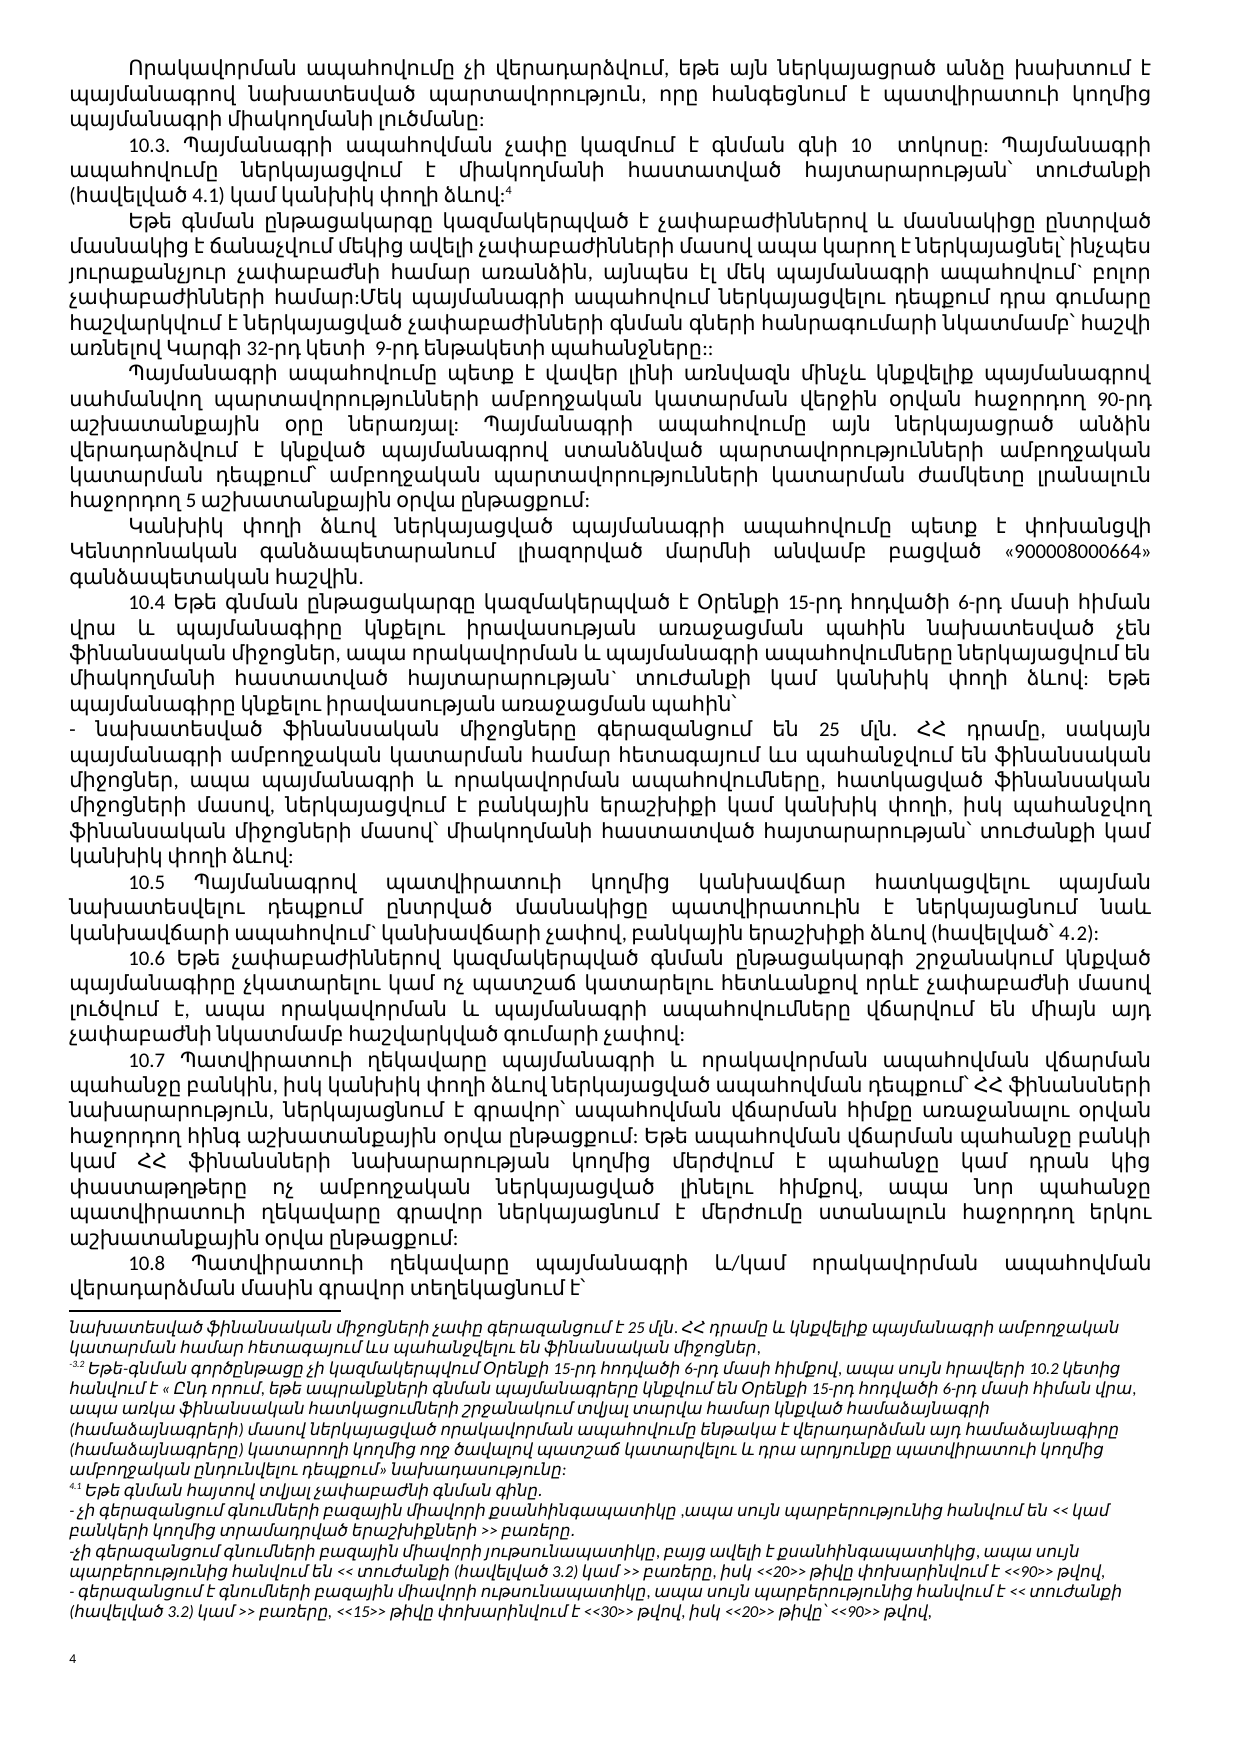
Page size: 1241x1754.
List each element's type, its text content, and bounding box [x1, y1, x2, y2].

text Որակավորման ապահովումը չի վերադարձվում, եթե այն ներկայացրած անձը խախտում է պայմանագրով նախատեսված պարտավորություն, որը հանգեցնում է պատվիրատուի կողմից պայմանագրի միակողմանի լուծմանը: [69, 56, 1152, 132]
text 10.7 Պատվիրատուի ղեկավարը պայմանագրի և որակավորման ապահովման վճարման պահանջը բանկին, իսկ կանխիկ փողի ձևով ներկայացված ապահովման դեպքում՝ ՀՀ ֆինանսների նախարարություն, ներկայացնում է գրավոր՝ ապահովման վճարման հիմքը առաջանալու օրվան հաջորդող հինգ աշխատանքային օրվա ընթացքում: Եթե ապահովման վճարման պահանջը բանկի կամ ՀՀ ֆինանսների նախարարության կողմից մերժվում է պահանջը կամ դրան կից փաստաթղթերը ոչ ամբողջական ներկայացված լինելու հիմքով, ապա նոր պահանջը պատվիրատուի ղեկավարը գրավոր ներկայացնում է մերժումը ստանալուն հաջորդող երկու աշխատանքային օրվա ընթացքում: [69, 1047, 1152, 1250]
text Կանխիկ փողի ձևով ներկայացված պայմանագրի ապահովումը պետք է փոխանցվի Կենտրոնական գանձապետարանում լիազորված մարմնի անվամբ բացված «900008000664» գանձապետական հաշվին. [69, 513, 1152, 589]
text 10.8 Պատվիրատուի ղեկավարը պայմանագրի և/կամ որակավորման ապահովման վերադարձման մասին գրավոր տեղեկացնում է՝ [69, 1250, 1152, 1301]
text 10.3. Պայմանագրի ապահովման չափը կազմում է գնման գնի 10 տոկոսը: Պայմանագրի ապահովումը ներկայացվում է միակողմանի հաստատված հայտարարության՝ տուժանքի (հավելված 4.1) կամ կանխիկ փողի ձևով: [69, 132, 1152, 208]
text Պայմանագրի ապահովումը պետք է վավեր լինի առնվազն մինչև կնքվելիք պայմանագրով սահմանվող պարտավորությունների ամբողջական կատարման վերջին օրվան հաջորդող 90-րդ աշխատանքային օրը ներառյալ: Պայմանագրի ապահովումը այն ներկայացրած անձին վերադարձվում է կնքված պայմանագրով ստանձնված պարտավորությունների ամբողջական կատարման դեպքում՝ ամբողջական պարտավորությունների կատարման ժամկետը լրանալուն հաջորդող 5 աշխատանքային օրվա ընթացքում: [69, 361, 1152, 513]
text Եթե գնման ընթացակարգը կազմակերպված է չափաբաժիններով և մասնակիցը ընտրված մասնակից է ճանաչվում մեկից ավելի չափաբաժինների մասով ապա կարող է ներկայացնել՝ ինչպես յուրաքանչյուր չափաբաժնի համար առանձին, այնպես էլ մեկ պայմանագրի ապահովում` բոլոր չափաբաժինների համար:Մեկ պայմանագրի ապահովում ներկայացվելու դեպքում դրա գումարը հաշվարկվում է ներկայացված չափաբաժինների գնման գների հանրագումարի նկատմամբ՝ հաշվի առնելով Կարգի 32-րդ կետի 9-րդ ենթակետի պահանջները:: [69, 208, 1152, 361]
text - նախատեսված ֆինանսական միջոցները գերազանցում են 25 մլն. ՀՀ դրամը, սակայն պայմանագրի ամբողջական կատարման համար հետագայում ևս պահանջվում են ֆինանսական միջոցներ, ապա պայմանագրի և որակավորման ապահովումները, հատկացված ֆինանսական միջոցների մասով, ներկայացվում է բանկային երաշխիքի կամ կանխիկ փողի, իսկ պահանջվող ֆինանսական միջոցների մասով՝ միակողմանի հաստատված հայտարարության՝ տուժանքի կամ կանխիկ փողի ձևով: [69, 716, 1152, 869]
text 10.5 Պայմանագրով պատվիրատուի կողմից կանխավճար հատկացվելու պայման նախատեսվելու դեպքում ընտրված մասնակիցը պատվիրատուին է ներկայացնում նաև կանխավճարի ապահովում` կանխավճարի չափով, բանկային երաշխիքի ձևով (հավելված՝ 4․2): [69, 869, 1152, 945]
text 10.4 Եթե գնման ընթացակարգը կազմակերպված է Օրենքի 15-րդ հոդվածի 6-րդ մասի հիման վրա և պայմանագիրը կնքելու իրավասության առաջացման պահին նախատեսված չեն ֆինանսական միջոցներ, ապա որակավորման և պայմանագրի ապահովումները ներկայացվում են միակողմանի հաստատված հայտարարության` տուժանքի կամ կանխիկ փողի ձևով: Եթե պայմանագիրը կնքելու իրավասության առաջացման պահին՝ [69, 589, 1152, 716]
text 10.6 Եթե չափաբաժիններով կազմակերպված գնման ընթացակարգի շրջանակում կնքված պայմանագիրը չկատարելու կամ ոչ պատշաճ կատարելու հետևանքով որևէ չափաբաժնի մասով լուծվում է, ապա որակավորման և պայմանագրի ապահովումները վճարվում են միայն այդ չափաբաժնի նկատմամբ հաշվարկված գումարի չափով: [69, 945, 1152, 1047]
